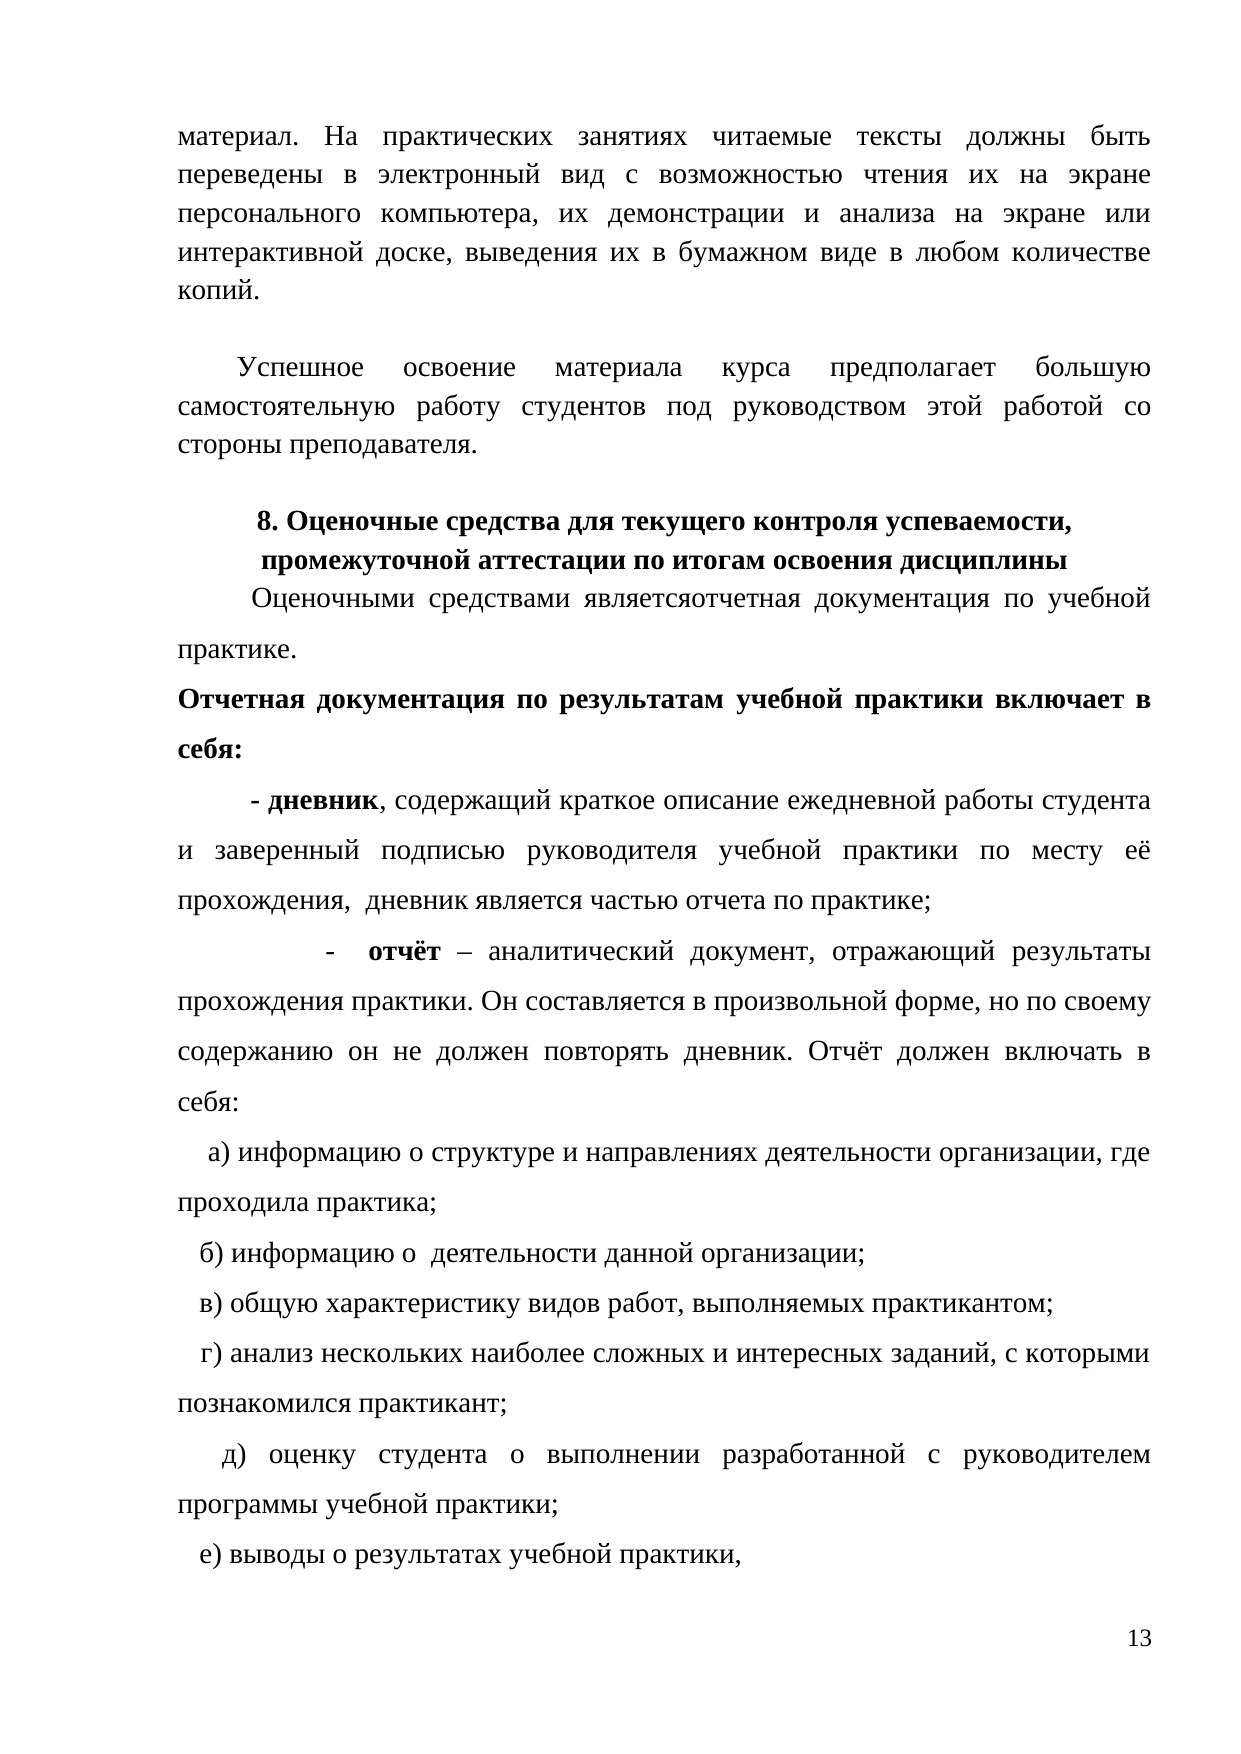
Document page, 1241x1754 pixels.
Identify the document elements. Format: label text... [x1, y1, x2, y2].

text д) оценку студента о выполнении разработанной с руководителем программы учебной практики; [177, 1436, 1152, 1520]
text Оценочными средствами являетсяотчетная документация по учебной практике. [177, 581, 1152, 664]
text - отчёт – аналитический документ, отражающий результаты прохождения практики. Он составляется в произвольной форме, но по своему содержанию он не должен повторять дневник. Отчёт должен включать в себя: [177, 933, 1152, 1117]
text б) информацию о деятельности данной организации; [177, 1235, 1152, 1268]
text в) общую характеристику видов работ, выполняемых практикантом; [177, 1285, 1152, 1318]
text Отчетная документация по результатам учебной практики включает в себя: [177, 681, 1152, 765]
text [177, 118, 1152, 306]
text промежуточной аттестации по итогам освоения дисциплины [177, 542, 1152, 576]
text а) информацию о структуре и направлениях деятельности организации, где проходила практика; [177, 1134, 1152, 1218]
text 8. Оценочные средства для текущего контроля успеваемости, [177, 503, 1152, 537]
text - дневник, содержащий краткое описание ежедневной работы студента и заверенный подписью руководителя учебной практики по месту её прохождения, дневник является частью отчета по практике; [177, 782, 1152, 916]
text г) анализ нескольких наиболее сложных и интересных заданий, с которыми познакомился практикант; [177, 1335, 1152, 1419]
text е) выводы о результатах учебной практики, [177, 1537, 1152, 1570]
text Успешное освоение материала курса предполагает большую самостоятельную работу студентов под руководством этой работой со стороны преподавателя. [177, 349, 1152, 460]
